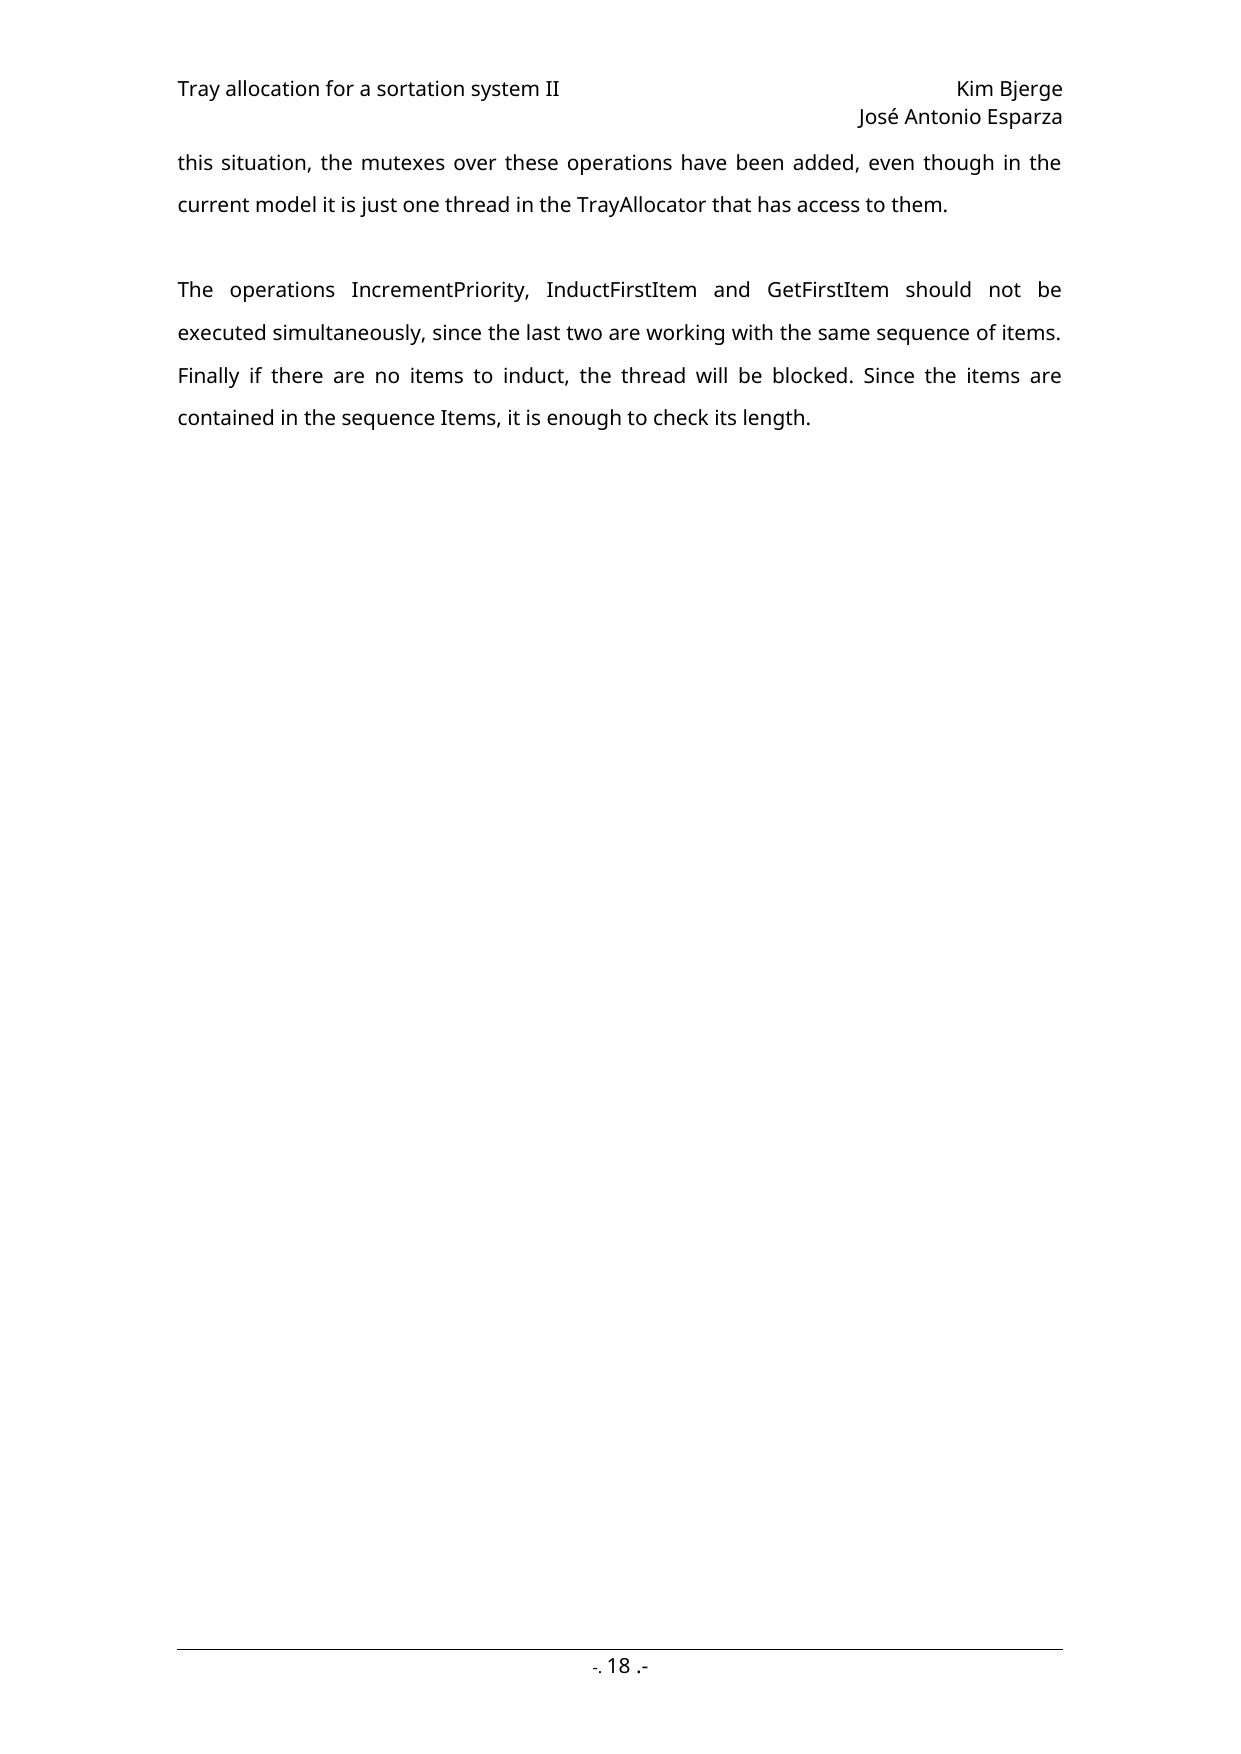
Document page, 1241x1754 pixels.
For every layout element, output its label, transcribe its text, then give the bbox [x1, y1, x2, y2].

text The operations IncrementPriority, InductFirstItem and GetFirstItem should not be executed simultaneously, since the last two are working with the same sequence of items. Finally if there are no items to induct, the thread will be blocked. Since the items are contained in the sequence Items, it is enough to check its length. [177, 276, 1063, 432]
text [177, 148, 1063, 219]
